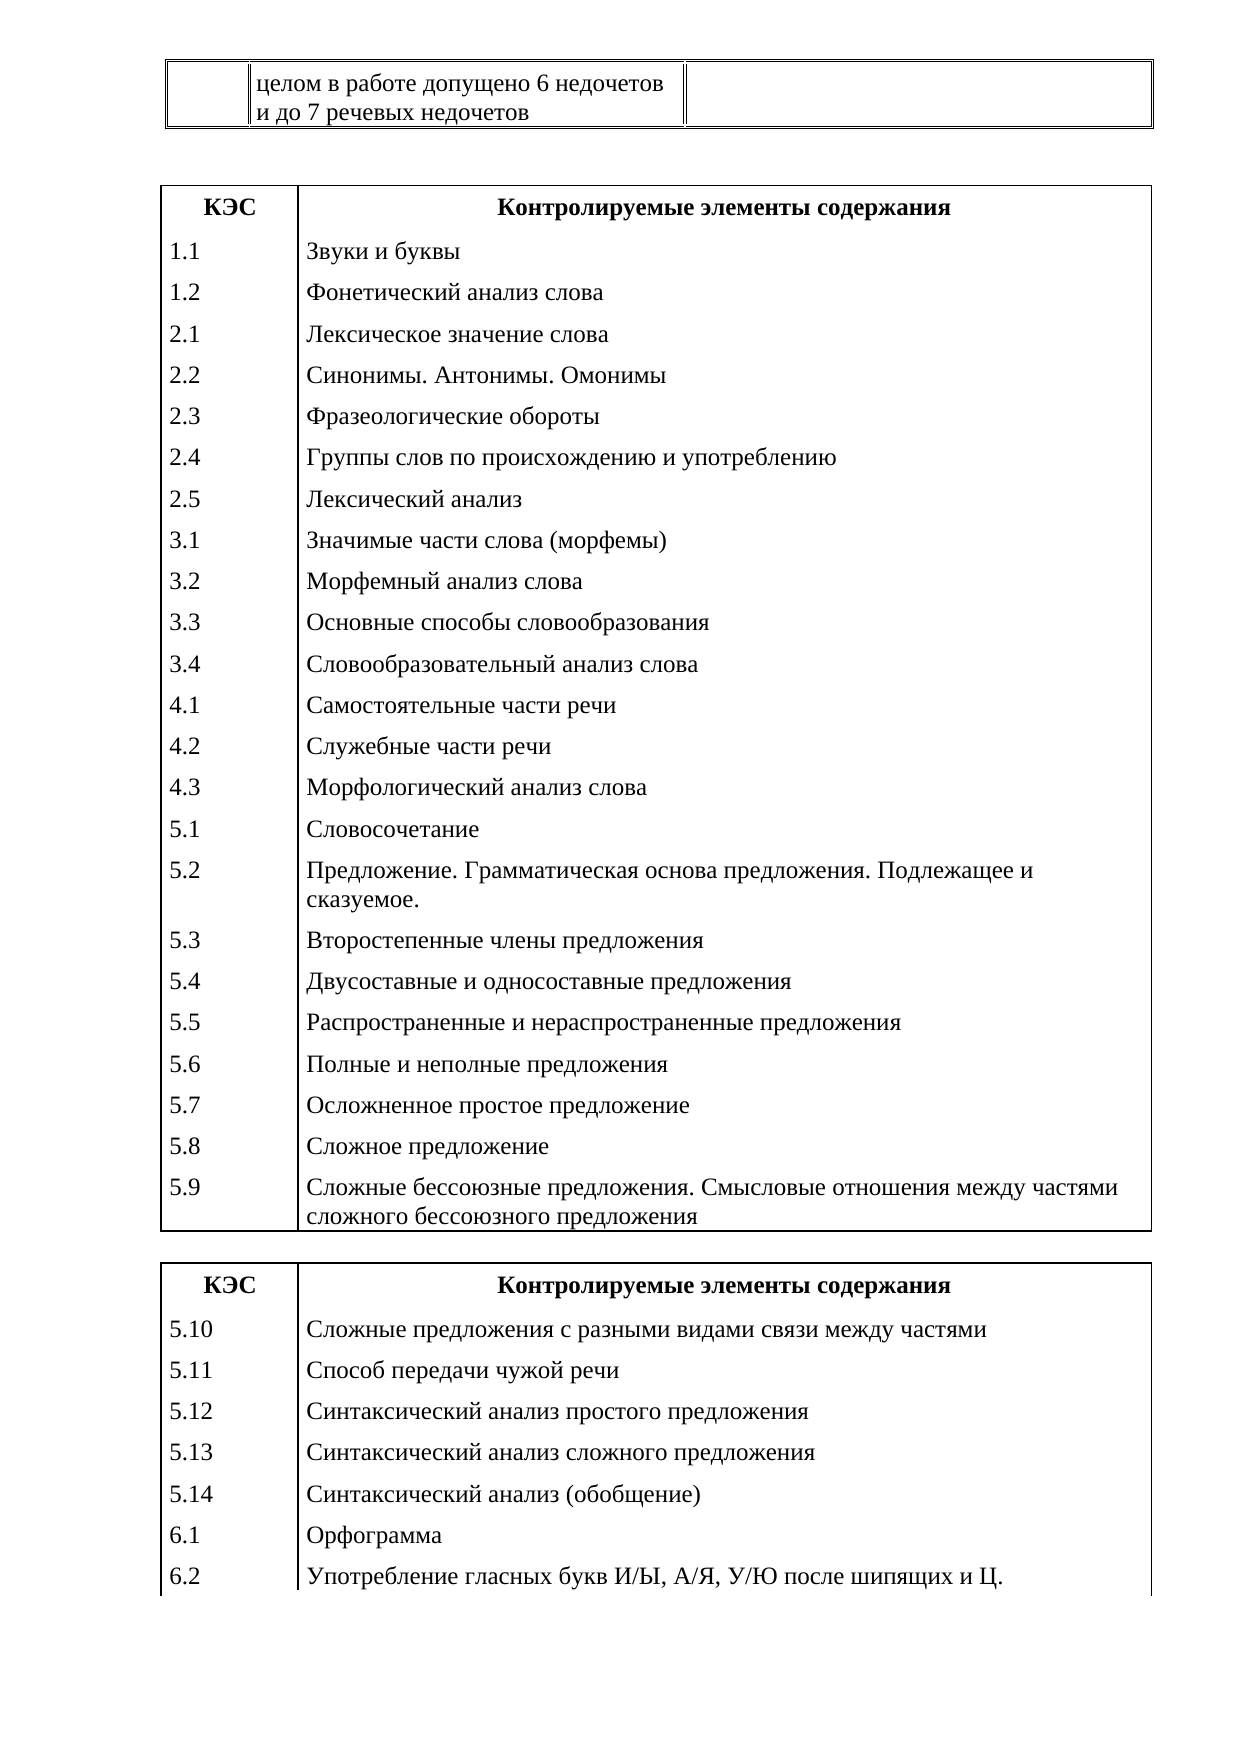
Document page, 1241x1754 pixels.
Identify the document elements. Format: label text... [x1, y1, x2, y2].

table_cell «2 [166, 60, 250, 126]
table_cell 6.1 [162, 1514, 297, 1549]
table_cell 5.13 [162, 1431, 297, 1466]
table_cell Распространенные и нераспространенные предложения [299, 1001, 1151, 1036]
table_header Контролируемые элементы содержания [299, 1264, 1151, 1301]
table_cell 5.11 [162, 1349, 297, 1384]
table_cell 2.1 [162, 313, 297, 347]
table_cell 3.4 [162, 643, 297, 677]
table_cell 5.6 [162, 1043, 297, 1077]
table_cell 6.2 [162, 1555, 297, 1590]
table_cell Синтаксический анализ сложного предложения [299, 1431, 1151, 1466]
table_cell Двусоставные и односоставные предложения [299, 960, 1151, 995]
table_cell Морфемный анализ слова [299, 560, 1151, 595]
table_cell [685, 62, 1151, 126]
table_cell Синонимы. Антонимы. Омонимы [299, 354, 1151, 389]
table_cell Значимые части слова (морфемы) [299, 519, 1151, 554]
table_cell 5.12 [162, 1390, 297, 1425]
table_header КЭС [162, 1264, 297, 1301]
table_cell Фонетический анализ слова [299, 271, 1151, 306]
table_header Контролируемые элементы содержания [299, 186, 1151, 224]
table_cell 5.1 [162, 808, 297, 842]
table_cell 5.10 [162, 1308, 297, 1342]
table_cell 3.1 [162, 519, 297, 554]
table_cell 2.3 [162, 395, 297, 430]
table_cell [250, 60, 685, 126]
table_cell 2.5 [162, 478, 297, 512]
table_cell Звуки и буквы [299, 230, 1151, 265]
table_cell Служебные части речи [299, 725, 1151, 760]
table_cell 5.4 [162, 960, 297, 995]
table_cell 3.2 [162, 560, 297, 595]
table_cell 5.2 [162, 849, 297, 912]
table_cell 5.14 [162, 1473, 297, 1507]
table_cell Лексический анализ [299, 478, 1151, 512]
table_cell Морфологический анализ слова [299, 766, 1151, 801]
table_cell Группы слов по происхождению и употреблению [299, 436, 1151, 471]
table_cell Основные способы словообразования [299, 601, 1151, 636]
table_cell 5.8 [162, 1125, 297, 1160]
table_cell 3.3 [162, 601, 297, 636]
table_cell Фразеологические обороты [299, 395, 1151, 430]
table_cell 5.3 [162, 919, 297, 954]
table_cell Предложение. Грамматическая основа предложения. Подлежащее и сказуемое. [299, 849, 1151, 912]
table_cell Самостоятельные части речи [299, 684, 1151, 719]
table_cell Орфограмма [299, 1514, 1151, 1549]
table_cell Синтаксический анализ (обобщение) [299, 1473, 1151, 1507]
table_cell Употребление гласных букв И/Ы, А/Я, У/Ю после шипящих и Ц. [299, 1555, 1151, 1590]
table_cell 5.9 [162, 1166, 297, 1230]
table_cell Сложное предложение [299, 1125, 1151, 1160]
table_cell Синтаксический анализ простого предложения [299, 1390, 1151, 1425]
table_header КЭС [162, 186, 297, 224]
table_cell Полные и неполные предложения [299, 1043, 1151, 1077]
table_cell Словообразовательный анализ слова [299, 643, 1151, 677]
table_cell Сложные предложения с разными видами связи между частями [299, 1308, 1151, 1342]
table_cell 4.1 [162, 684, 297, 719]
table_cell Осложненное простое предложение [299, 1084, 1151, 1119]
table_cell 4.2 [162, 725, 297, 760]
table_cell 2.4 [162, 436, 297, 471]
table_cell Второстепенные члены предложения [299, 919, 1151, 954]
table_cell 1.2 [162, 271, 297, 306]
table_cell 4.3 [162, 766, 297, 801]
table_cell 5.5 [162, 1001, 297, 1036]
table_cell 2.2 [162, 354, 297, 389]
table_cell Сложные бессоюзные предложения. Смысловые отношения между частями сложного бессоюзного предложения [299, 1166, 1151, 1230]
table_cell Лексическое значение слова [299, 313, 1151, 347]
table_cell Способ передачи чужой речи [299, 1349, 1151, 1384]
table_cell 1.1 [162, 230, 297, 265]
table_cell 5.7 [162, 1084, 297, 1119]
table_cell Словосочетание [299, 808, 1151, 842]
